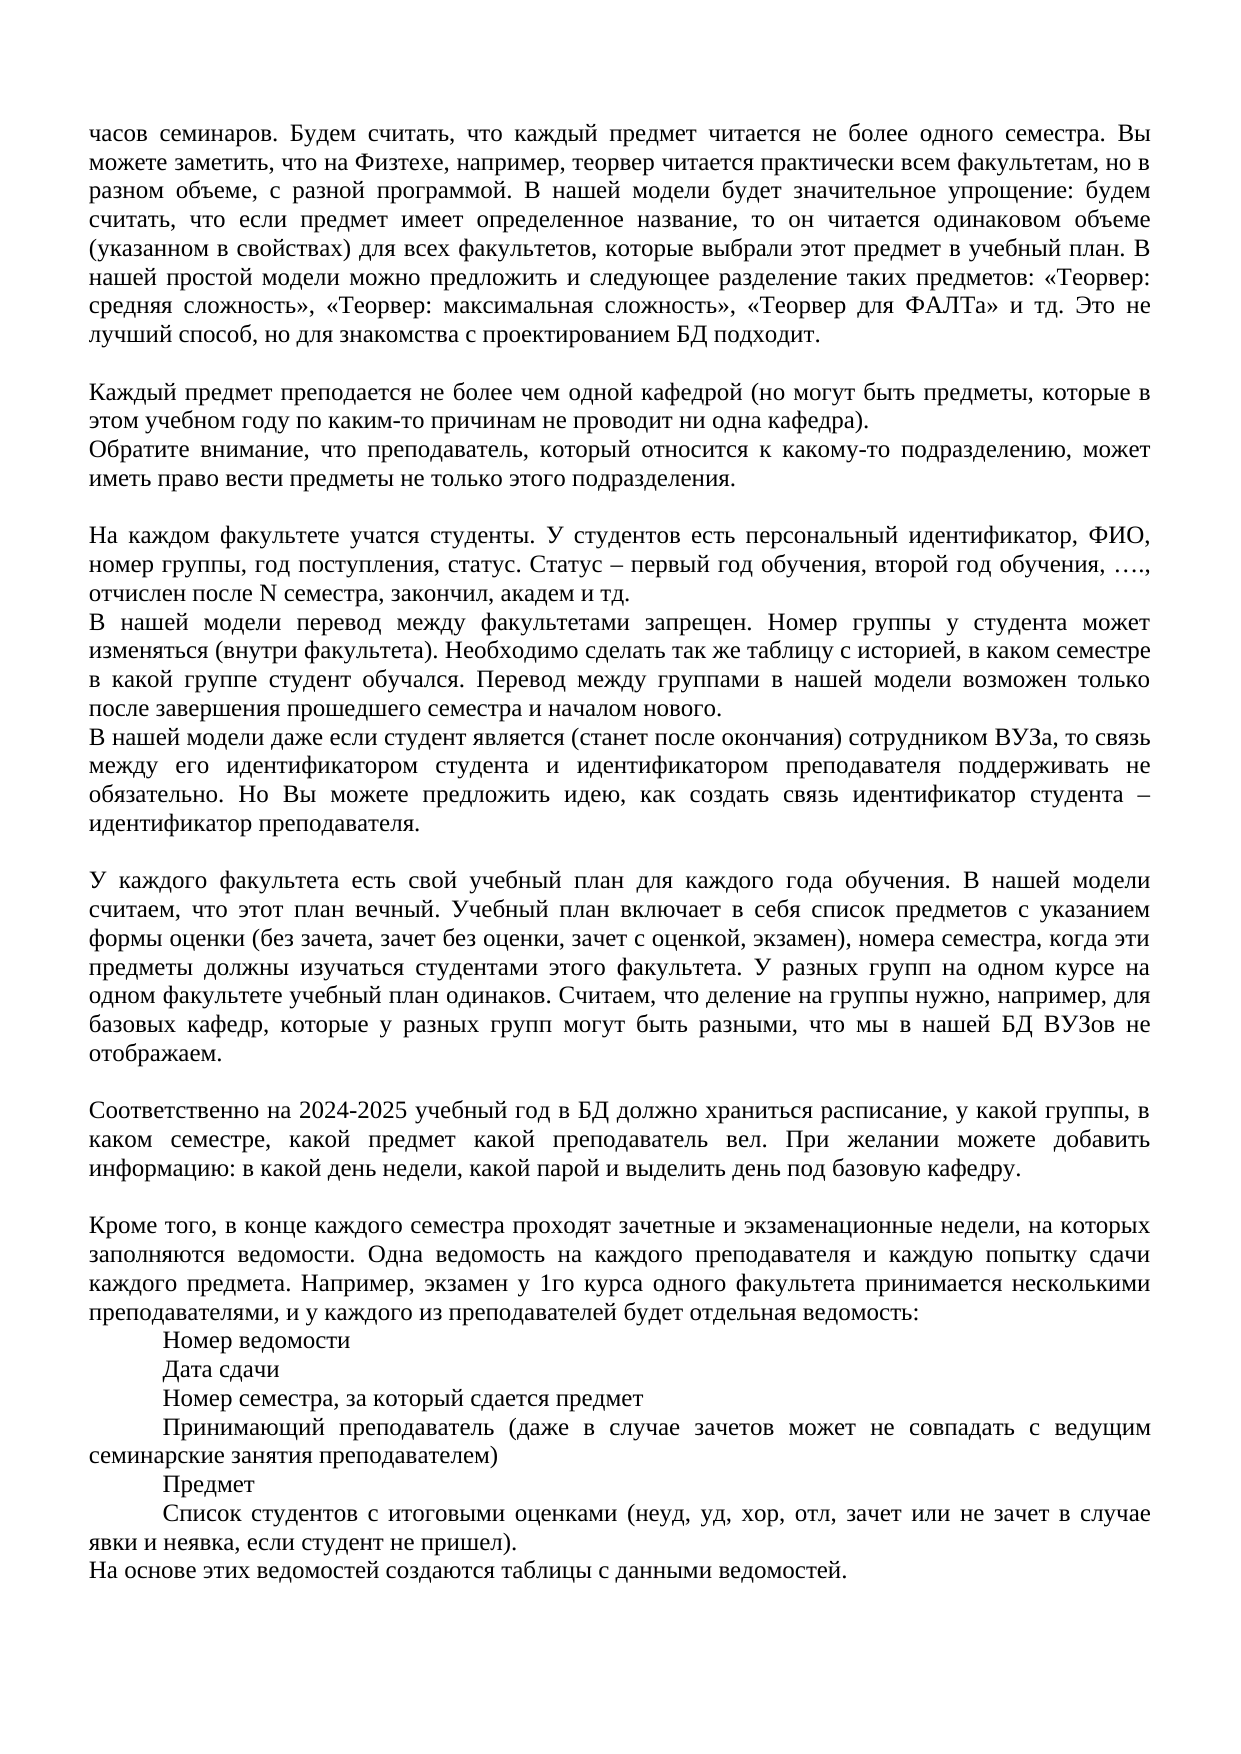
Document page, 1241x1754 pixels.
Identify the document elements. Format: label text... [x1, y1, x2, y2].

text В нашей модели перевод между факультетами запрещен. Номер группы у студента может изменяться (внутри факультета). Необходимо сделать так же таблицу с историей, в каком семестре в какой группе студент обучался. Перевод между группами в нашей модели возможен только после завершения прошедшего семестра и началом нового. [89, 607, 1152, 722]
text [89, 118, 1152, 348]
text Список студентов с итоговыми оценками (неуд, уд, хор, отл, зачет или не зачет в случае явки и неявка, если студент не пришел). [89, 1498, 1152, 1556]
text На основе этих ведомостей создаются таблицы с данными ведомостей. [89, 1556, 1152, 1584]
text На каждом факультете учатся студенты. У студентов есть персональный идентификатор, ФИО, номер группы, год поступления, статус. Статус – первый год обучения, второй год обучения, …., отчислен после N семестра, закончил, академ и тд. [89, 521, 1152, 607]
text У каждого факультета есть свой учебный план для каждого года обучения. В нашей модели считаем, что этот план вечный. Учебный план включает в себя список предметов с указанием формы оценки (без зачета, зачет без оценки, зачет с оценкой, экзамен), номера семестра, когда эти предметы должны изучаться студентами этого факультета. У разных групп на одном курсе на одном факультете учебный план одинаков. Считаем, что деление на группы нужно, например, для базовых кафедр, которые у разных групп могут быть разными, что мы в нашей БД ВУЗов не отображаем. [89, 866, 1152, 1067]
text Номер ведомости [89, 1326, 1152, 1354]
text Кроме того, в конце каждого семестра проходят зачетные и экзаменационные недели, на которых заполняются ведомости. Одна ведомость на каждого преподавателя и каждую попытку сдачи каждого предмета. Например, экзамен у 1го курса одного факультета принимается несколькими преподавателями, и у каждого из преподавателей будет отдельная ведомость: [89, 1211, 1152, 1326]
text Предмет [89, 1469, 1152, 1498]
text Обратите внимание, что преподаватель, который относится к какому-то подразделению, может иметь право вести предметы не только этого подразделения. [89, 434, 1152, 492]
text Каждый предмет преподается не более чем одной кафедрой (но могут быть предметы, которые в этом учебном году по каким-то причинам не проводит ни одна кафедра). [89, 377, 1152, 434]
text Дата сдачи [89, 1354, 1152, 1383]
text Соответственно на 2024-2025 учебный год в БД должно храниться расписание, у какой группы, в каком семестре, какой предмет какой преподаватель вел. При желании можете добавить информацию: в какой день недели, какой парой и выделить день под базовую кафедру. [89, 1096, 1152, 1182]
text В нашей модели даже если студент является (станет после окончания) сотрудником ВУЗа, то связь между его идентификатором студента и идентификатором преподавателя поддерживать не обязательно. Но Вы можете предложить идею, как создать связь идентификатор студента – идентификатор преподавателя. [89, 722, 1152, 837]
text Принимающий преподаватель (даже в случае зачетов может не совпадать с ведущим семинарские занятия преподавателем) [89, 1412, 1152, 1469]
text Номер семестра, за который сдается предмет [89, 1383, 1152, 1412]
